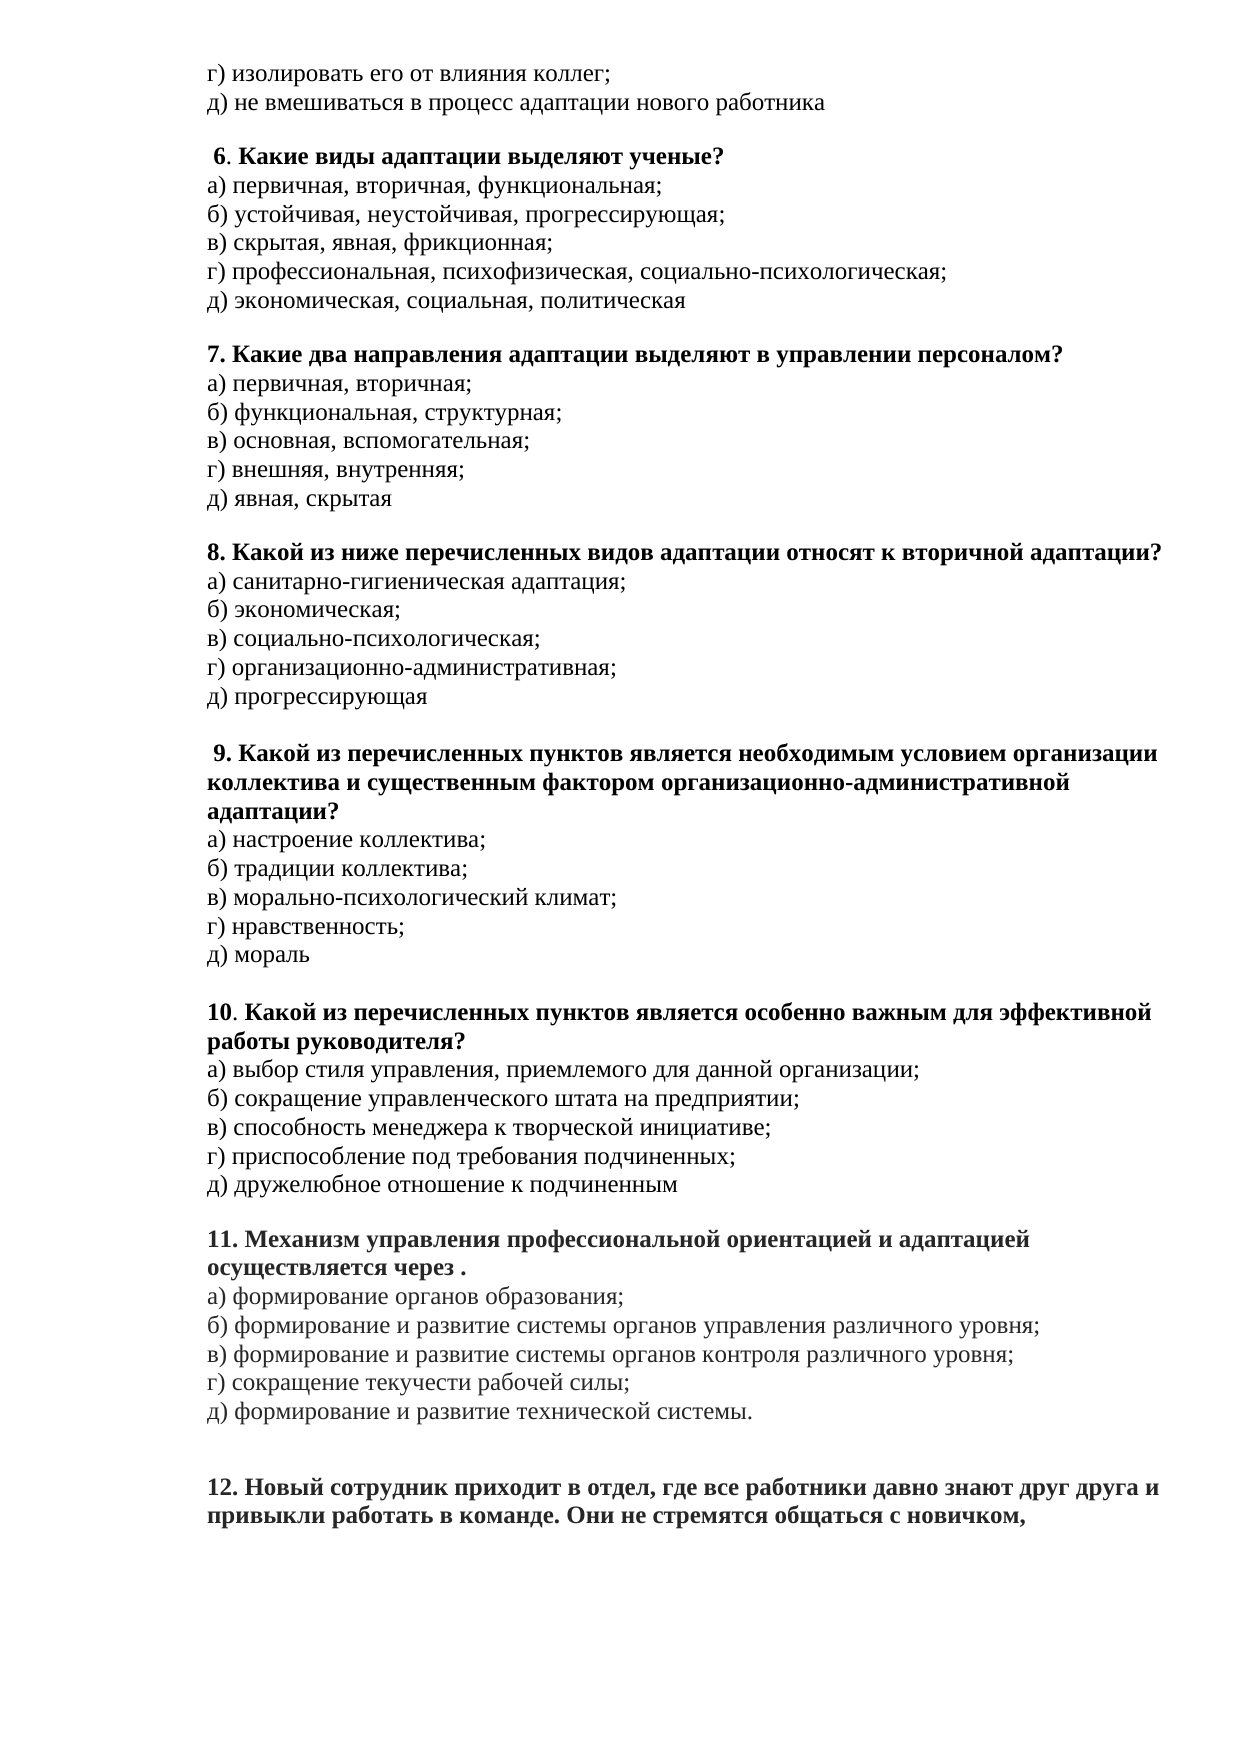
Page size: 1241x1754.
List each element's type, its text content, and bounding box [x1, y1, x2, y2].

text 11. Механизм управления профессиональной ориентацией и адаптацией осуществляется через . а) формирование органов образования; б) формирование и развитие системы органов управления различного уровня; в) формирование и развитие системы органов контроля различного уровня; г) сокращение текучести рабочей силы; д) формирование и развитие технической системы. [207, 1224, 1167, 1425]
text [207, 1472, 1167, 1529]
text 6. Какие виды адаптации выделяют ученые? а) первичная, вторичная, функциональная; б) устойчивая, неустойчивая, прогрессирующая; в) скрытая, явная, фрикционная; г) профессиональная, психофизическая, социально-психологическая; д) экономическая, социальная, политическая [207, 141, 1167, 314]
text 7. Какие два направления адаптации выделяют в управлении персоналом? а) первичная, вторичная; б) функциональная, структурная; в) основная, вспомогательная; г) внешняя, внутренняя; д) явная, скрытая [207, 339, 1167, 512]
text 9. Какой из перечисленных пунктов является необходимым условием организации коллектива и существенным фактором организационно-административной адаптации? а) настроение коллектива; б) традиции коллектива; в) морально-психологический климат; г) нравственность; д) мораль [207, 738, 1167, 968]
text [207, 58, 1167, 116]
text 10. Какой из перечисленных пунктов является особенно важным для эффективной работы руководителя? а) выбор стиля управления, приемлемого для данной организации; б) сокращение управленческого штата на предприятии; в) способность менеджера к творческой инициативе; г) приспособление под требования подчиненных; д) дружелюбное отношение к подчиненным [207, 997, 1167, 1198]
text 8. Какой из ниже перечисленных видов адаптации относят к вторичной адаптации? а) санитарно-гигиеническая адаптация; б) экономическая; в) социально-психологическая; г) организационно-административная; д) прогрессирующая [207, 537, 1167, 709]
